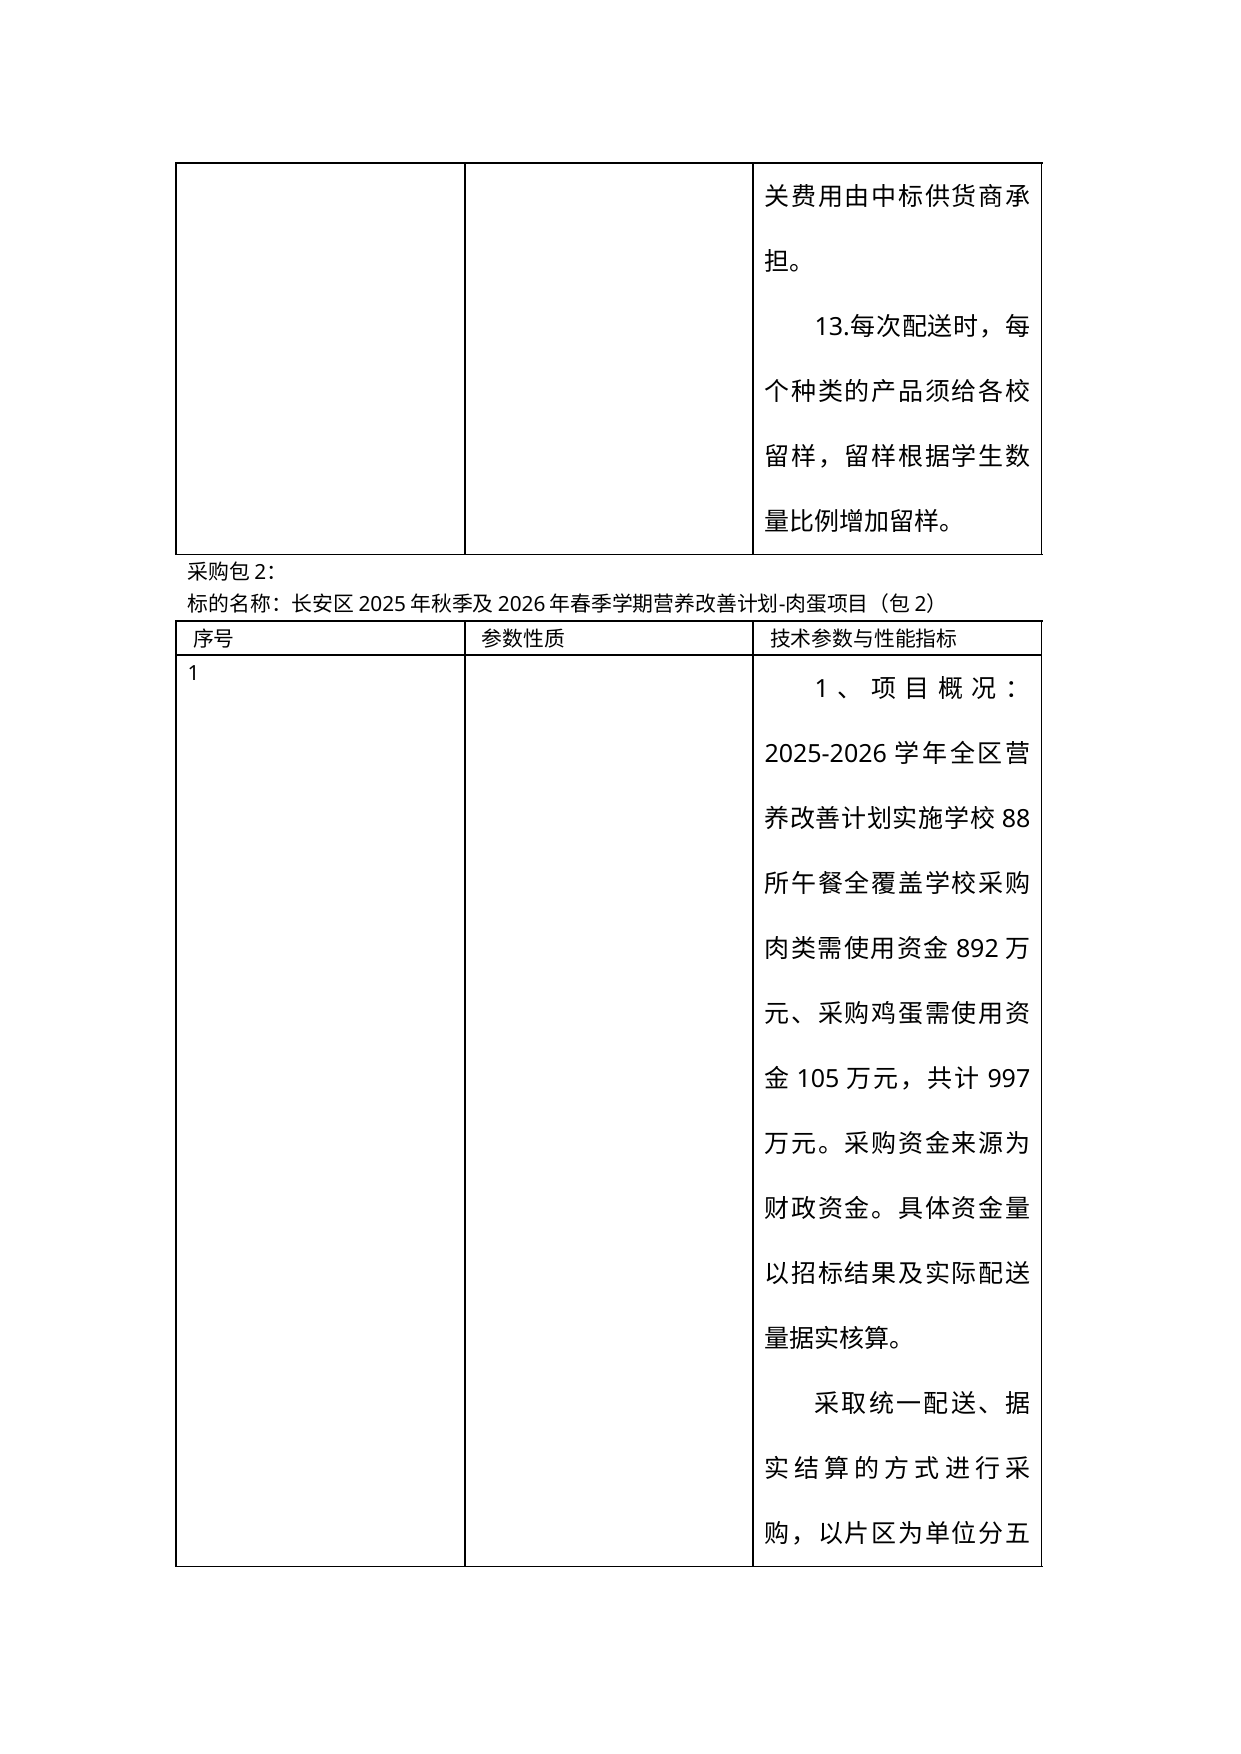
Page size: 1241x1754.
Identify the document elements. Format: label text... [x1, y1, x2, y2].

table_header 序号 [177, 622, 464, 654]
table_cell [466, 164, 752, 553]
table_header 技术参数与性能指标 [754, 622, 1041, 654]
table_cell 1 [177, 164, 464, 553]
table_header 参数性质 [466, 622, 752, 654]
text 采购包2： [187, 555, 1053, 588]
text 标的名称：长安区2025年秋季及2026年春季学期营养改善计划-肉蛋项目（包2） [187, 588, 1053, 620]
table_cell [754, 164, 1041, 553]
table_cell 1 [177, 656, 464, 1566]
table_cell [466, 656, 752, 1566]
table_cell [754, 656, 1041, 1566]
